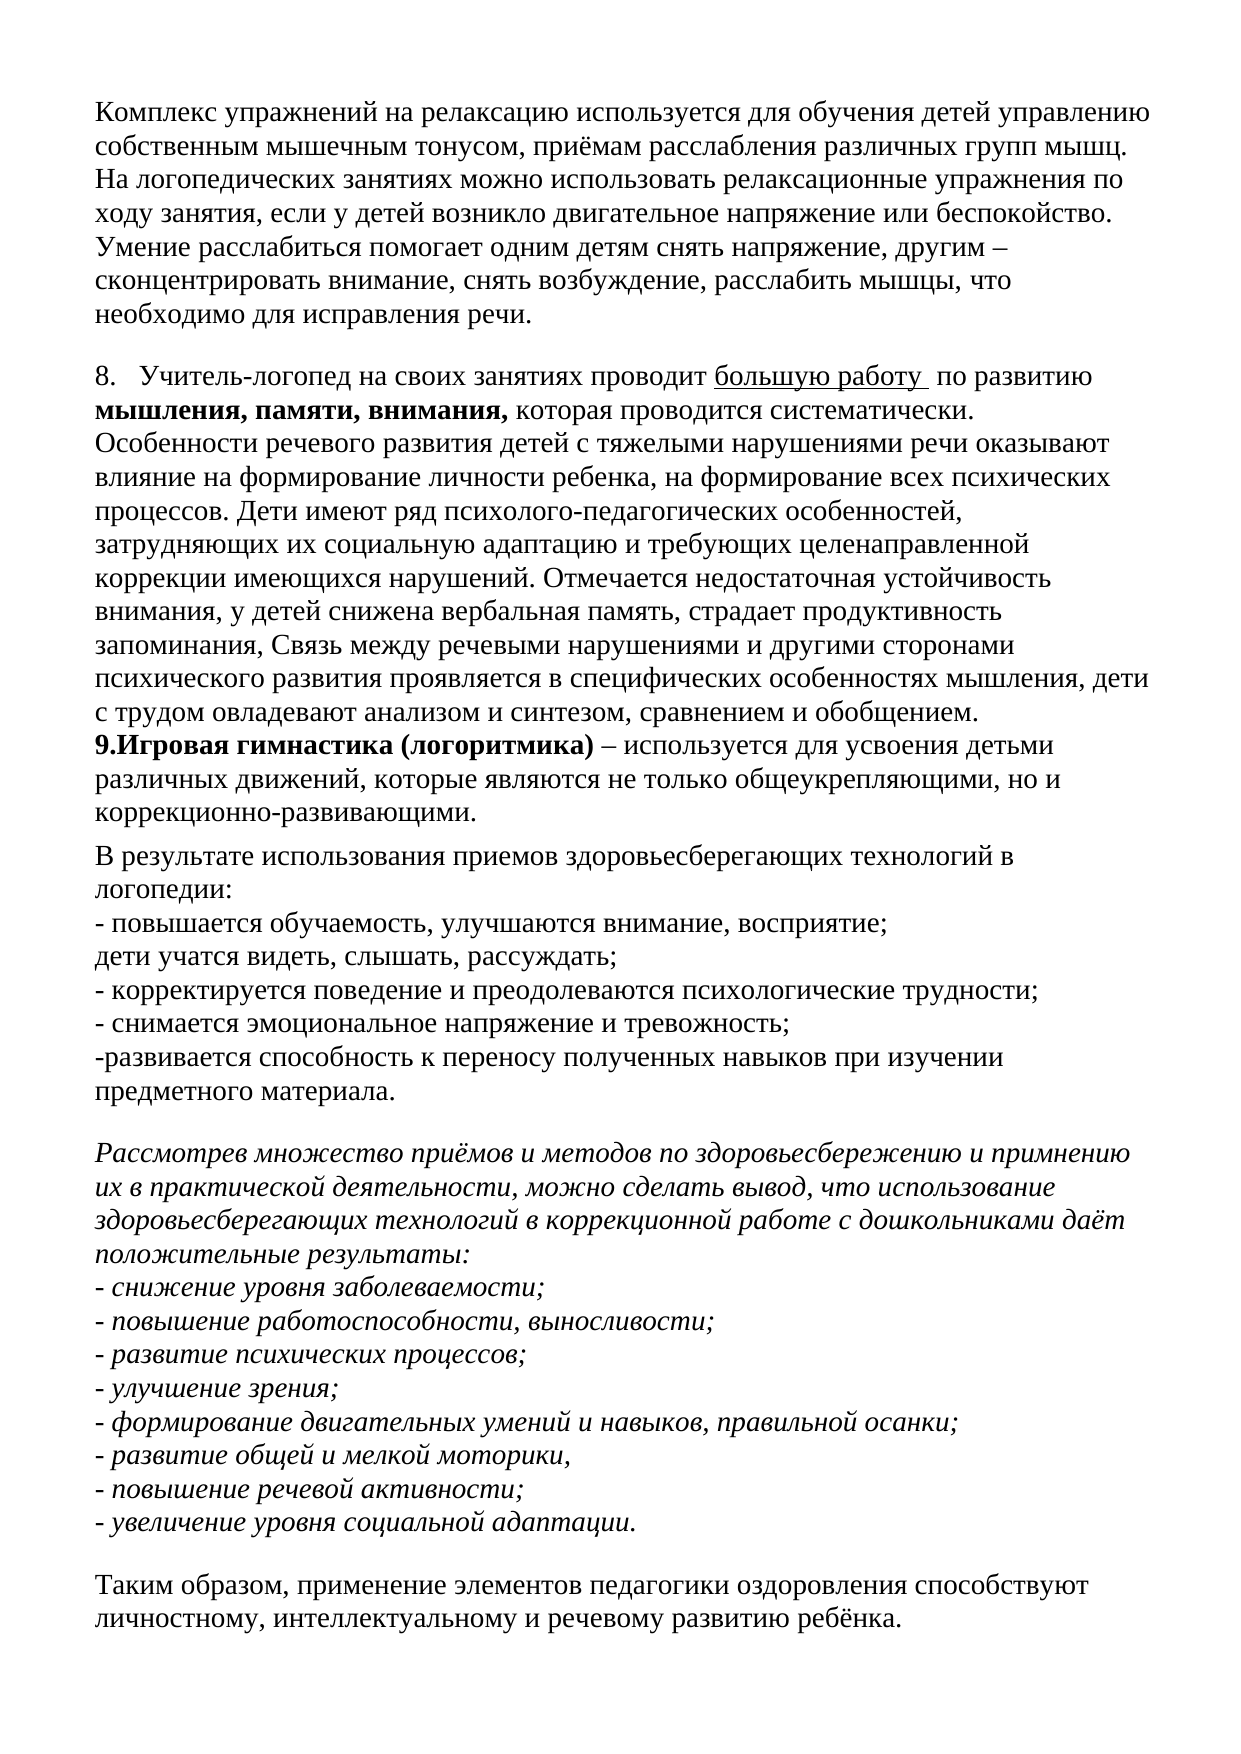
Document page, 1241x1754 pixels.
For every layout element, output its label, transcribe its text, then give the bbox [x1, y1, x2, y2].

text Комплекс упражнений на релаксацию используется для обучения детей управлению собственным мышечным тонусом, приёмам расслабления различных групп мышц. На логопедических занятиях можно использовать релаксационные упражнения по ходу занятия, если у детей возникло двигательное напряжение или беспокойство. Умение расслабиться помогает одним детям снять напряжение, другим – сконцентрировать внимание, снять возбуждение, расслабить мышцы, что необходимо для исправления речи. [94, 94, 1152, 329]
text Таким образом, применение элементов педагогики оздоровления способствуют личностному, интеллектуальному и речевому развитию ребёнка. [94, 1567, 1152, 1634]
text Рассмотрев множество приёмов и методов по здоровьесбережению и примнению их в практической деятельности, можно сделать вывод, что использование здоровьесберегающих технологий в коррекционной работе с дошкольниками даёт положительные результаты: - снижение уровня заболеваемости; - повышение работоспособности, выносливости; - развитие психических процессов; - улучшение зрения; - формирование двигательных умений и навыков, правильной осанки; - развитие общей и мелкой моторики, - повышение речевой активности; - увеличение уровня социальной адаптации. [94, 1135, 1152, 1538]
text Особенности речевого развития детей с тяжелыми нарушениями речи оказывают влияние на формирование личности ребенка, на формирование всех психических процессов. Дети имеют ряд психолого-педагогических особенностей, затрудняющих их социальную адаптацию и требующих целенаправленной коррекции имеющихся нарушений. Отмечается недостаточная устойчивость внимания, у детей снижена вербальная память, страдает продуктивность запоминания, Связь между речевыми нарушениями и другими сторонами психического развития проявляется в специфических особенностях мышления, дети с трудом овладевают анализом и синтезом, сравнением и обобщением. [94, 426, 1152, 727]
text В результате использования приемов здоровьесберегающих технологий в логопедии: - повышается обучаемость, улучшаются внимание, восприятие; дети учатся видеть, слышать, рассуждать; - корректируется поведение и преодолеваются психологические трудности; - снимается эмоциональное напряжение и тревожность; -развивается способность к переносу полученных навыков при изучении предметного материала. [94, 838, 1152, 1106]
text 9.Игровая гимнастика (логоритмика) – используется для усвоения детьми различных движений, которые являются не только общеукрепляющими, но и коррекционно-развивающими. [94, 727, 1152, 828]
text 8. Учитель-логопед на своих занятиях проводит большую работу по развитию мышления, памяти, внимания, которая проводится систематически. [94, 358, 1152, 426]
